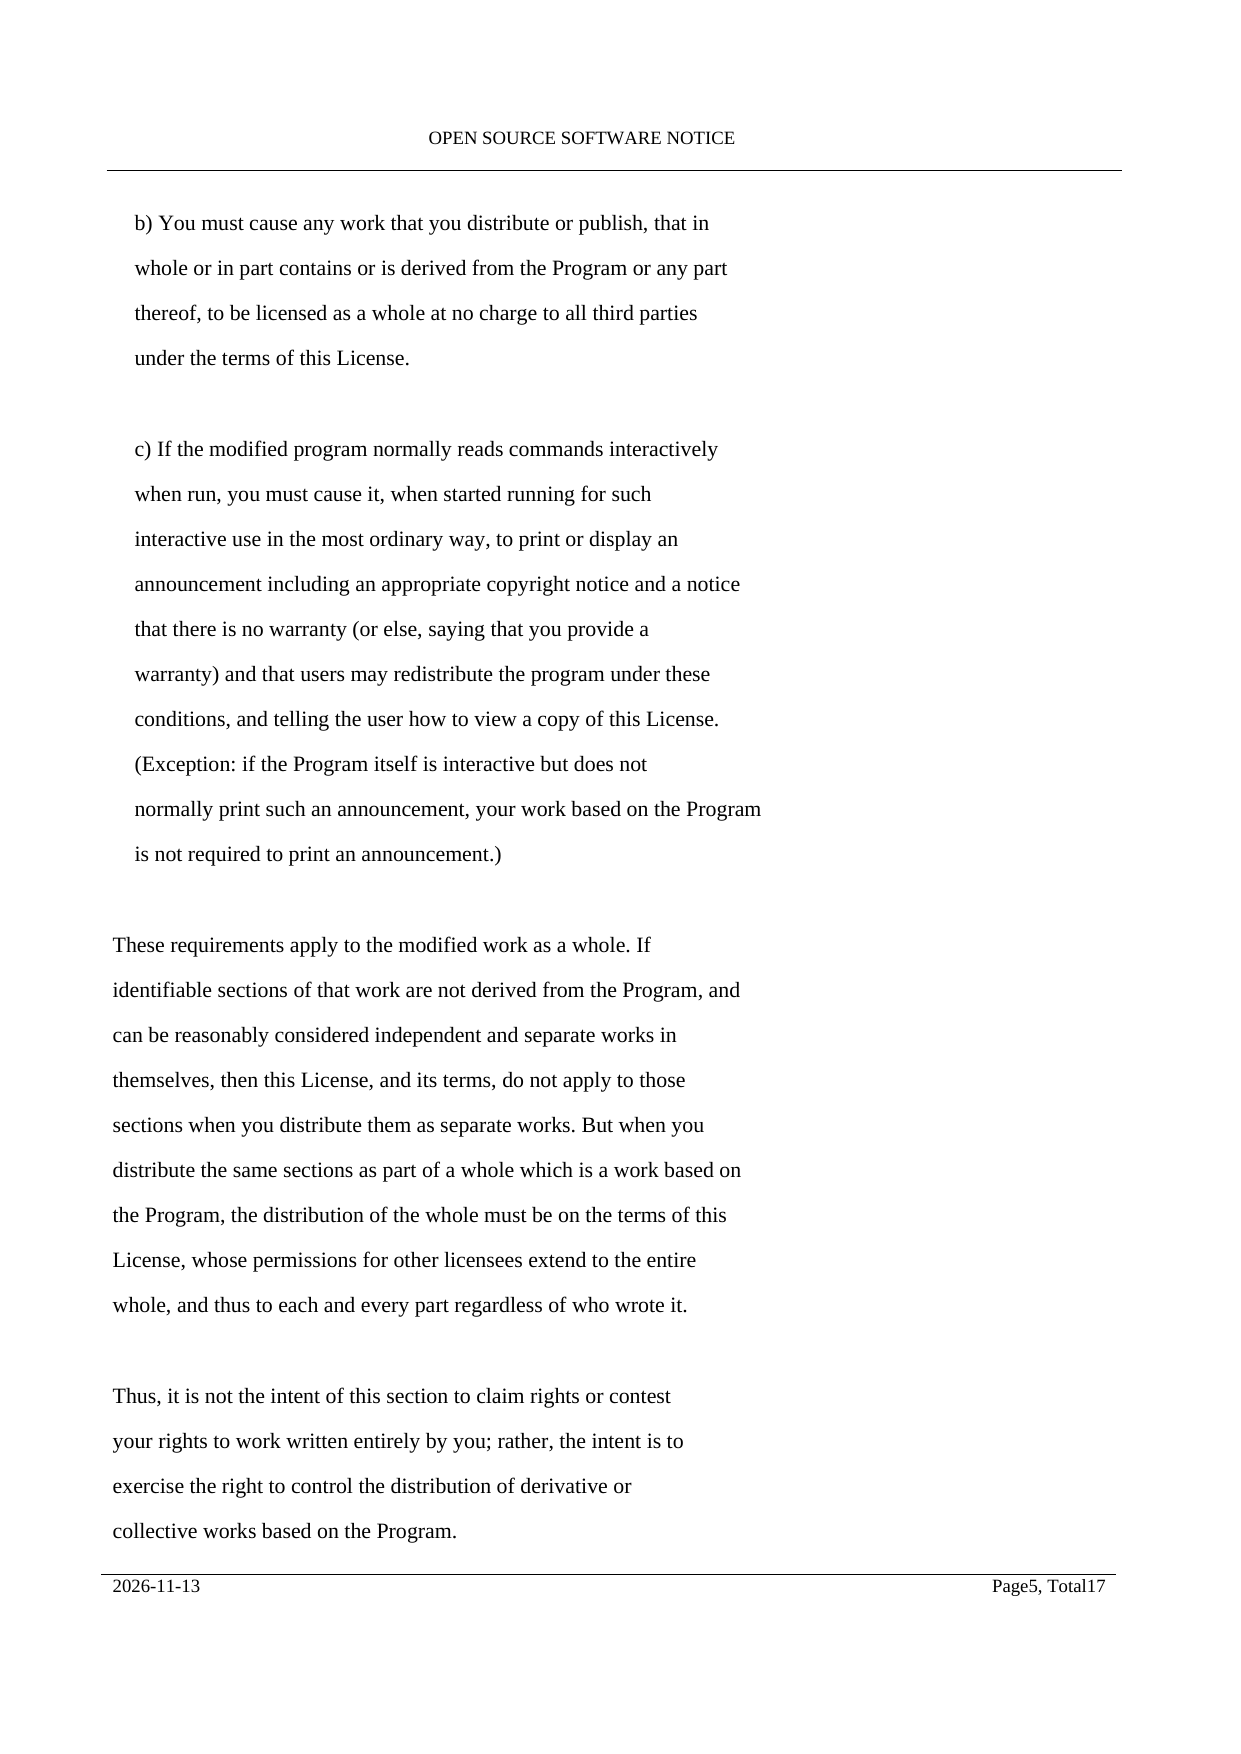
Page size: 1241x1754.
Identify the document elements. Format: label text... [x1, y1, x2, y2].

text (Exception: if the Program itself is interactive but does not [112, 748, 1128, 780]
text identifiable sections of that work are not derived from the Program, and [112, 973, 1128, 1006]
text c) If the modified program normally reads commands interactively [112, 432, 1128, 464]
text that there is no warranty (or else, saying that you provide a [112, 612, 1128, 645]
text whole, and thus to each and every part regardless of who wrote it. [112, 1289, 1128, 1321]
text when run, you must cause it, when started running for such [112, 477, 1128, 509]
text normally print such an announcement, your work based on the Program [112, 793, 1128, 825]
text warranty) and that users may redistribute the program under these [112, 657, 1128, 690]
text conditions, and telling the user how to view a copy of this License. [112, 702, 1128, 735]
text under the terms of this License. [112, 342, 1128, 374]
text Thus, it is not the intent of this section to claim rights or contest [112, 1379, 1128, 1412]
text b) You must cause any work that you distribute or publish, that in [112, 206, 1128, 239]
text exercise the right to control the distribution of derivative or [112, 1469, 1128, 1502]
text is not required to print an announcement.) [112, 838, 1128, 870]
text collective works based on the Program. [112, 1514, 1128, 1547]
text sections when you distribute them as separate works. But when you [112, 1108, 1128, 1141]
text interactive use in the most ordinary way, to print or display an [112, 522, 1128, 554]
text themselves, then this License, and its terms, do not apply to those [112, 1063, 1128, 1096]
text distribute the same sections as part of a whole which is a work based on [112, 1153, 1128, 1186]
text These requirements apply to the modified work as a whole. If [112, 928, 1128, 961]
text the Program, the distribution of the whole must be on the terms of this [112, 1199, 1128, 1231]
text License, whose permissions for other licensees extend to the entire [112, 1244, 1128, 1276]
text can be reasonably considered independent and separate works in [112, 1018, 1128, 1051]
text whole or in part contains or is derived from the Program or any part [112, 251, 1128, 284]
text your rights to work written entirely by you; rather, the intent is to [112, 1424, 1128, 1457]
text announcement including an appropriate copyright notice and a notice [112, 567, 1128, 600]
text thereof, to be licensed as a whole at no charge to all third parties [112, 297, 1128, 329]
